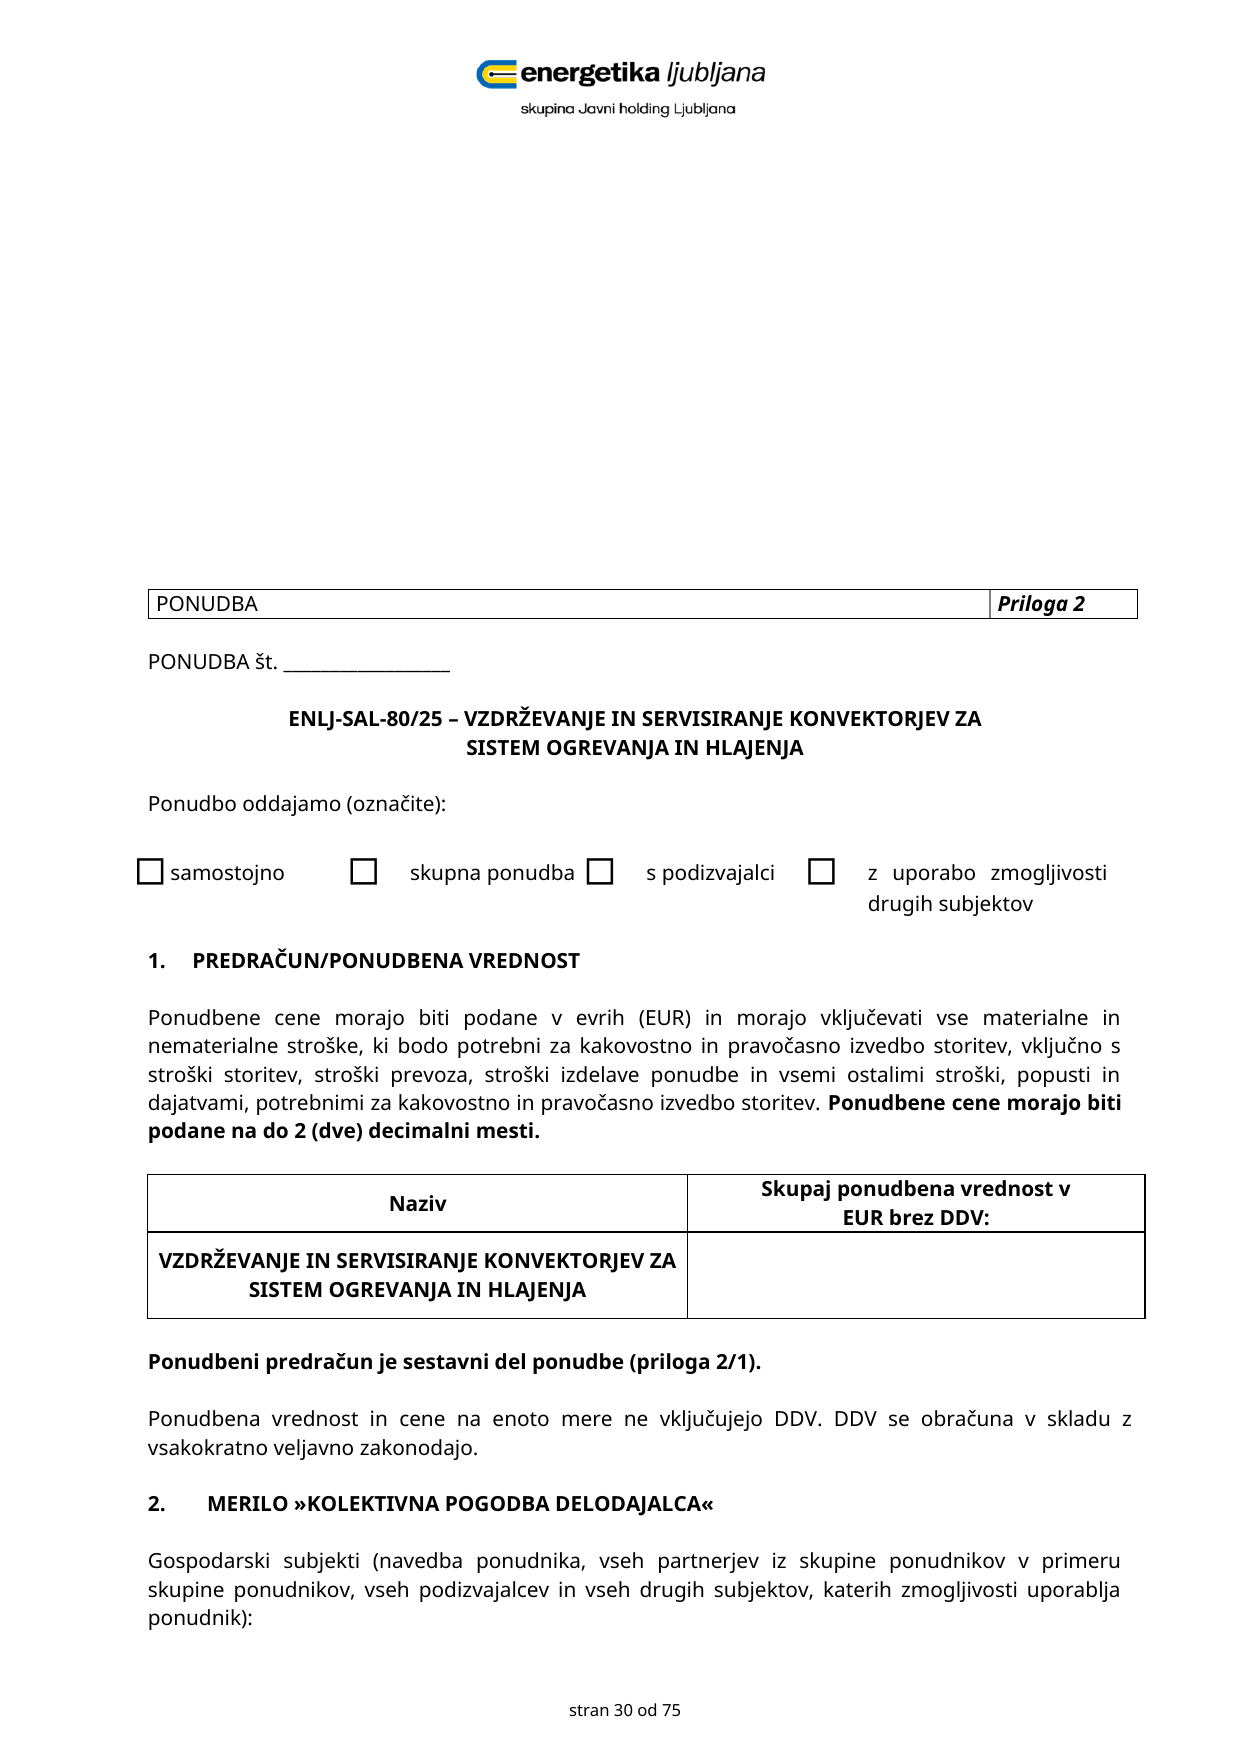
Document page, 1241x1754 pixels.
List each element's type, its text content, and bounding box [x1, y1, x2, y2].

table_header skupna ponudba [351, 846, 587, 946]
text Ponudbo oddajamo (označite): [148, 789, 1122, 818]
list PREDRAČUN/PONUDBENA VREDNOST [148, 946, 1122, 974]
table_header samostojno [159, 846, 351, 946]
list MERILO »KOLEKTIVNA POGODBA DELODAJALCA« [148, 1489, 1122, 1518]
table_header PONUDBA [149, 590, 989, 618]
text Ponudbena vrednost in cene na enoto mere ne vključujejo DDV. DDV se obračuna v skladu z vsakokratno veljavno zakonodajo. [148, 1404, 1134, 1461]
table_header s podizvajalci [587, 846, 808, 946]
table_cell [688, 1233, 1144, 1318]
text Ponudbeni predračun je sestavni del ponudbe (priloga 2/1). [148, 1347, 1122, 1376]
text Gospodarski subjekti (navedba ponudnika, vseh partnerjev iz skupine ponudnikov v primeru skupine ponudnikov, vseh podizvajalcev in vseh drugih subjektov, katerih zmogljivosti uporablja ponudnik): [148, 1546, 1122, 1632]
table_cell VZDRŽEVANJE IN SERVISIRANJE KONVEKTORJEV ZA SISTEM OGREVANJA IN HLAJENJA [148, 1233, 687, 1318]
text SISTEM OGREVANJA IN HLAJENJA [148, 733, 1122, 761]
picture [428, 25, 813, 152]
table_header z uporabo zmogljivosti drugih subjektov [809, 846, 1119, 946]
table_header Priloga 2 [991, 590, 1137, 618]
text ENLJ-SAL-80/25 – VZDRŽEVANJE IN SERVISIRANJE KONVEKTORJEV ZA [148, 704, 1122, 733]
table_header Skupaj ponudbena vrednost v EUR brez DDV: [688, 1175, 1144, 1231]
text Ponudbene cene morajo biti podane v evrih (EUR) in morajo vključevati vse materialne in nematerialne stroške, ki bodo potrebni za kakovostno in pravočasno izvedbo storitev, vključno s stroški storitev, stroški prevoza, stroški izdelave ponudbe in vsemi ostalimi stroški, popusti in dajatvami, potrebnimi za kakovostno in pravočasno izvedbo storitev. Ponudbene cene morajo biti podane na do 2 (dve) decimalni mesti. [148, 1003, 1122, 1145]
table_header Naziv [148, 1175, 687, 1231]
text PONUDBA št. __________________ [148, 647, 1122, 676]
